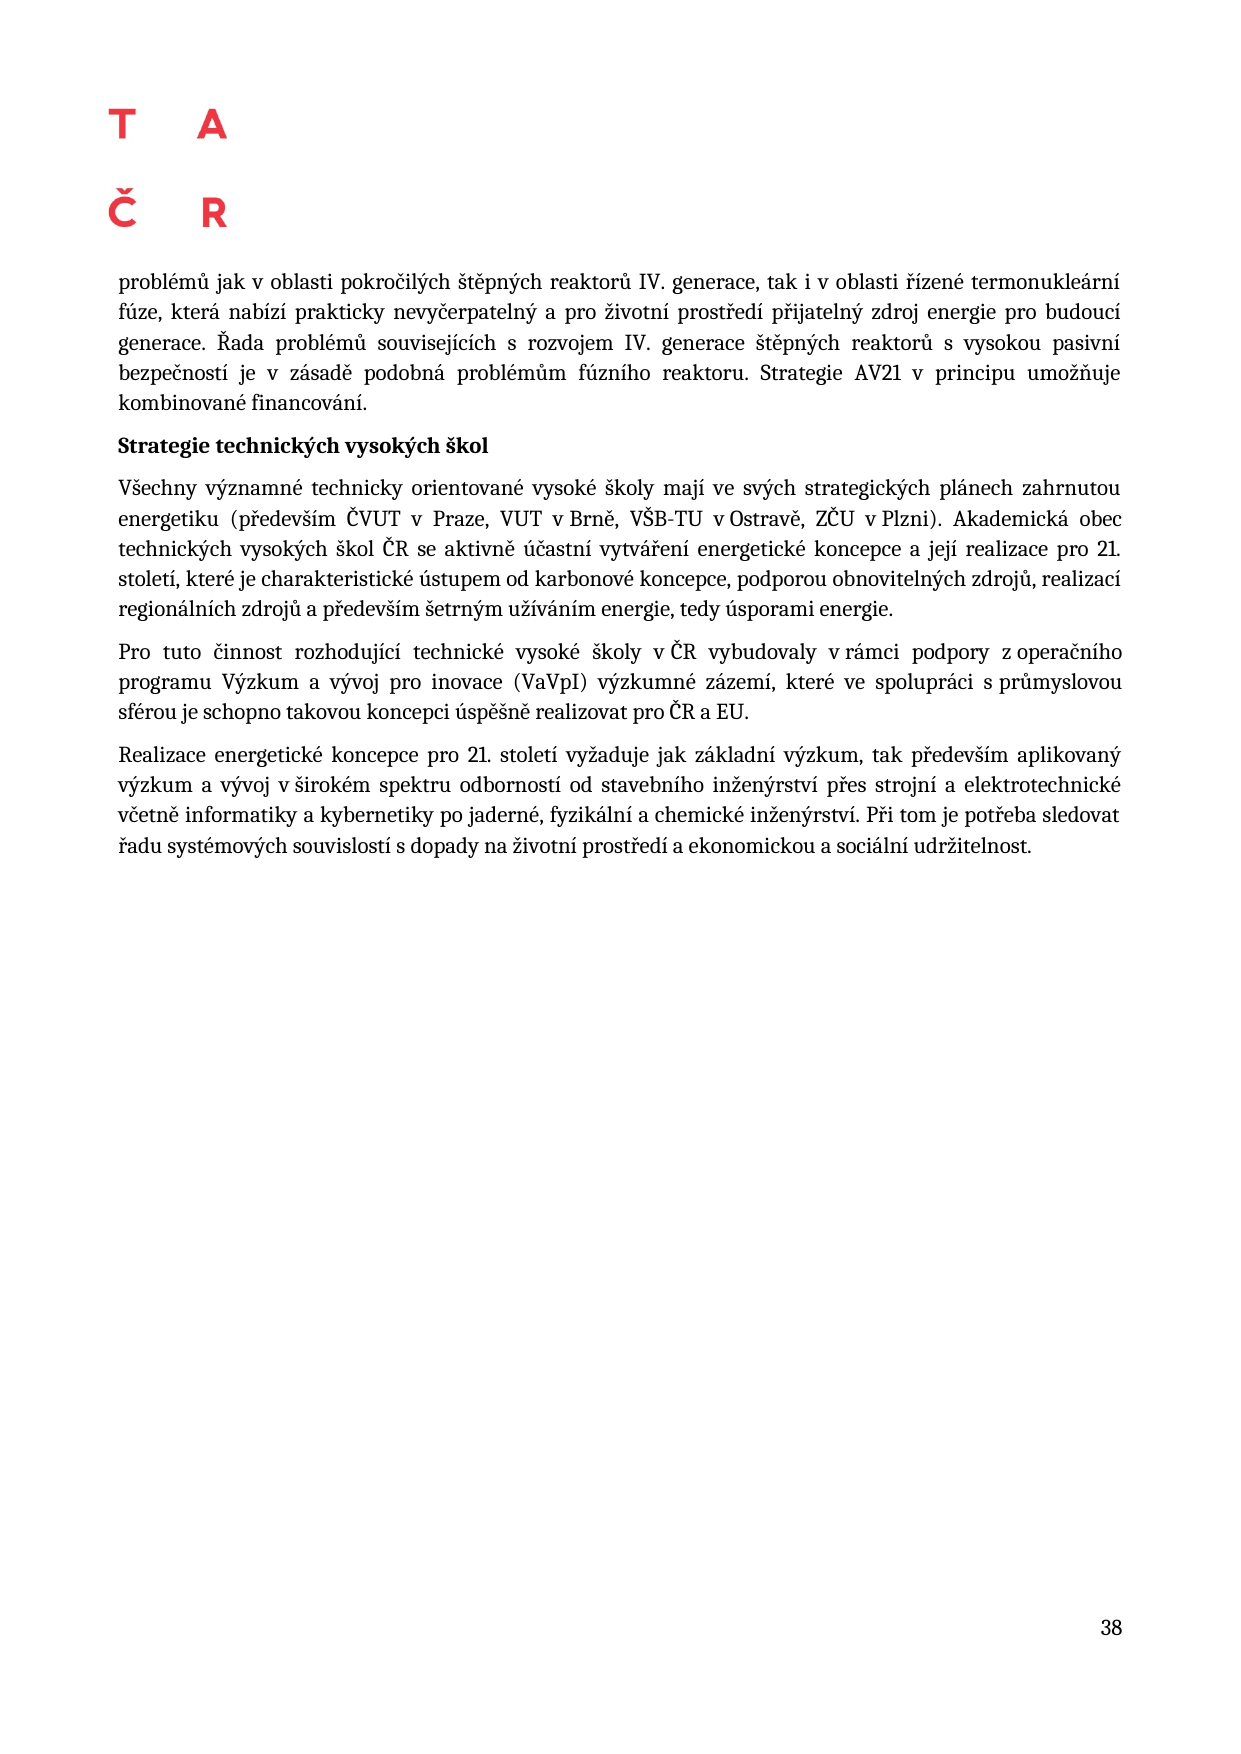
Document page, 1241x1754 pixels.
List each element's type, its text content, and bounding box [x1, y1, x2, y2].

text Všechny významné technicky orientované vysoké školy mají ve svých strategických plánech zahrnutou energetiku (především ČVUT v Praze, VUT v Brně, VŠB-TU v Ostravě, ZČU v Plzni). Akademická obec technických vysokých škol ČR se aktivně účastní vytváření energetické koncepce a její realizace pro 21. století, které je charakteristické ústupem od karbonové koncepce, podporou obnovitelných zdrojů, realizací regionálních zdrojů a především šetrným užíváním energie, tedy úsporami energie. [118, 475, 1122, 622]
picture [0, 0, 227, 227]
text Pro tuto činnost rozhodující technické vysoké školy v ČR vybudovaly v rámci podpory z operačního programu Výzkum a vývoj pro inovace (VaVpI) výzkumné zázemí, které ve spolupráci s průmyslovou sférou je schopno takovou koncepci úspěšně realizovat pro ČR a EU. [118, 639, 1122, 725]
text Strategie technických vysokých škol [118, 432, 1122, 459]
text Realizace energetické koncepce pro 21. století vyžaduje jak základní výzkum, tak především aplikovaný výzkum a vývoj v širokém spektru odborností od stavebního inženýrství přes strojní a elektrotechnické včetně informatiky a kybernetiky po jaderné, fyzikální a chemické inženýrství. Při tom je potřeba sledovat řadu systémových souvislostí s dopady na životní prostředí a ekonomickou a sociální udržitelnost. [118, 742, 1122, 859]
